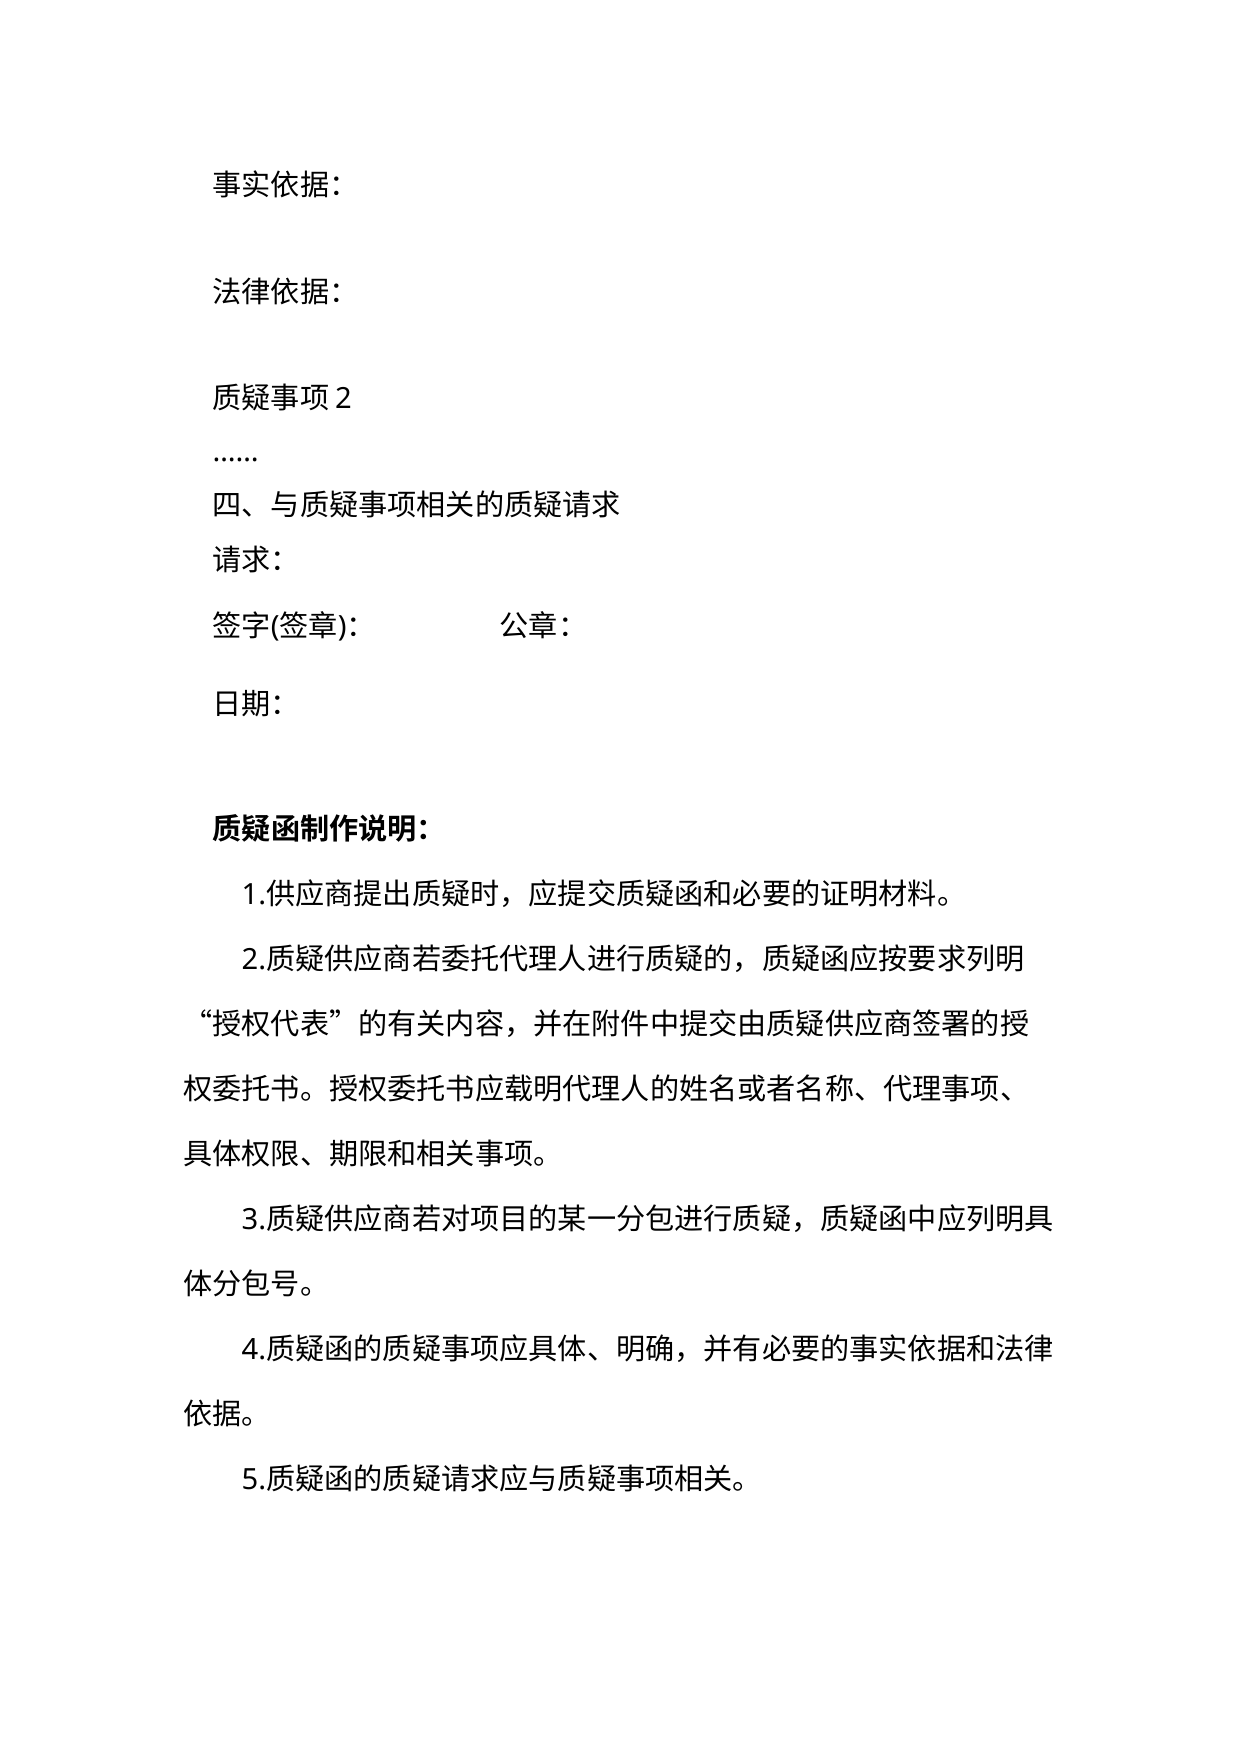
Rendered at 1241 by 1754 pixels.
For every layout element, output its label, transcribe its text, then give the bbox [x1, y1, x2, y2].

text 质疑函制作说明： [183, 794, 1057, 859]
text 2.质疑供应商若委托代理人进行质疑的，质疑函应按要求列明“授权代表”的有关内容，并在附件中提交由质疑供应商签署的授权委托书。授权委托书应载明代理人的姓名或者名称、代理事项、具体权限、期限和相关事项。 [183, 924, 1057, 1184]
text 请求： [183, 536, 1057, 579]
text 四、与质疑事项相关的质疑请求 [183, 482, 1057, 524]
text 4.质疑函的质疑事项应具体、明确，并有必要的事实依据和法律依据。 [183, 1314, 1057, 1444]
text 3.质疑供应商若对项目的某一分包进行质疑，质疑函中应列明具体分包号。 [183, 1184, 1057, 1314]
text 1.供应商提出质疑时，应提交质疑函和必要的证明材料。 [183, 859, 1057, 924]
text 事实依据： [183, 162, 1057, 204]
text 日期： [183, 669, 1057, 734]
text 签字(签章)： 公章： [183, 591, 1057, 656]
text …… [183, 430, 1057, 470]
text 5.质疑函的质疑请求应与质疑事项相关。 [183, 1444, 1057, 1509]
text 法律依据： [183, 268, 1057, 311]
text 质疑事项2 [183, 375, 1057, 417]
